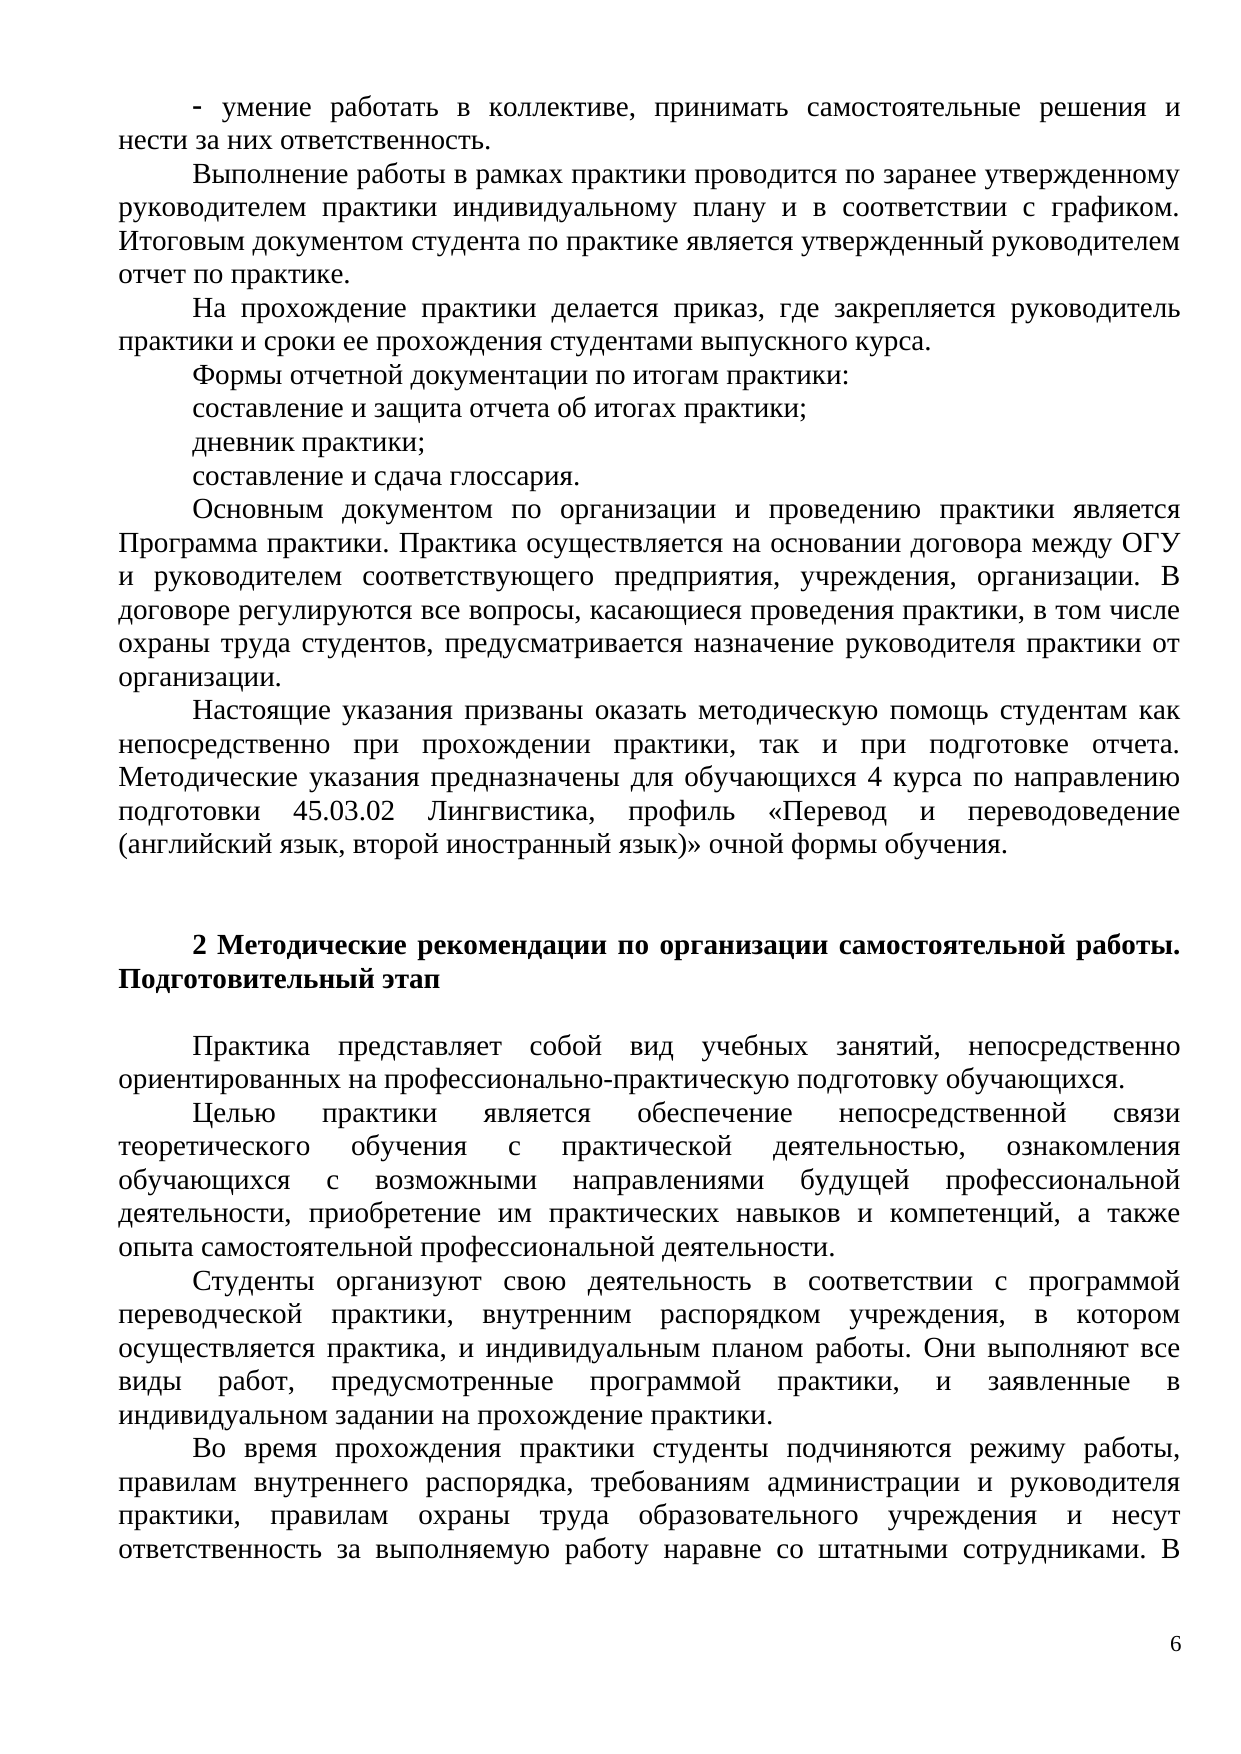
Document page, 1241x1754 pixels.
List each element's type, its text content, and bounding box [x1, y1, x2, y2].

text Основным документом по организации и проведению практики является Программа практики. Практика осуществляется на основании договора между ОГУ и руководителем соответствующего предприятия, учреждения, организации. В договоре регулируются все вопросы, касающиеся проведения практики, в том числе охраны труда студентов, предусматривается назначение руководителя практики от организации. [118, 491, 1181, 692]
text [118, 1430, 1181, 1564]
list умение работать в коллективе, принимать самостоятельные решения и нести за них ответственность. [118, 89, 1181, 156]
text Практика представляет собой вид учебных занятий, непосредственно ориентированных на профессионально-практическую подготовку обучающихся. [118, 1028, 1181, 1095]
subtitle 2 Методические рекомендации по организации самостоятельной работы. Подготовительный этап [118, 927, 1181, 994]
text Целью практики является обеспечение непосредственной связи теоретического обучения с практической деятельностью, ознакомления обучающихся с возможными направлениями будущей профессиональной деятельности, приобретение им практических навыков и компетенций, а также опыта самостоятельной профессиональной деятельности. [118, 1095, 1181, 1263]
text дневник практики; [118, 424, 1181, 458]
text Выполнение работы в рамках практики проводится по заранее утвержденному руководителем практики индивидуальному плану и в соответствии с графиком. Итоговым документом студента по практике является утвержденный руководителем отчет по практике. [118, 156, 1181, 290]
text Настоящие указания призваны оказать методическую помощь студентам как непосредственно при прохождении практики, так и при подготовке отчета. Методические указания предназначены для обучающихся 4 курса по направлению подготовки 45.03.02 Лингвистика, профиль «Перевод и переводоведение (английский язык, второй иностранный язык)» очной формы обучения. [118, 692, 1181, 860]
text Формы отчетной документации по итогам практики: [118, 357, 1181, 391]
text составление и сдача глоссария. [118, 458, 1181, 491]
text На прохождение практики делается приказ, где закрепляется руководитель практики и сроки ее прохождения студентами выпускного курса. [118, 290, 1181, 357]
text Студенты организуют свою деятельность в соответствии с программой переводческой практики, внутренним распорядком учреждения, в котором осуществляется практика, и индивидуальным планом работы. Они выполняют все виды работ, предусмотренные программой практики, и заявленные в индивидуальном задании на прохождение практики. [118, 1263, 1181, 1430]
text составление и защита отчета об итогах практики; [118, 391, 1181, 424]
